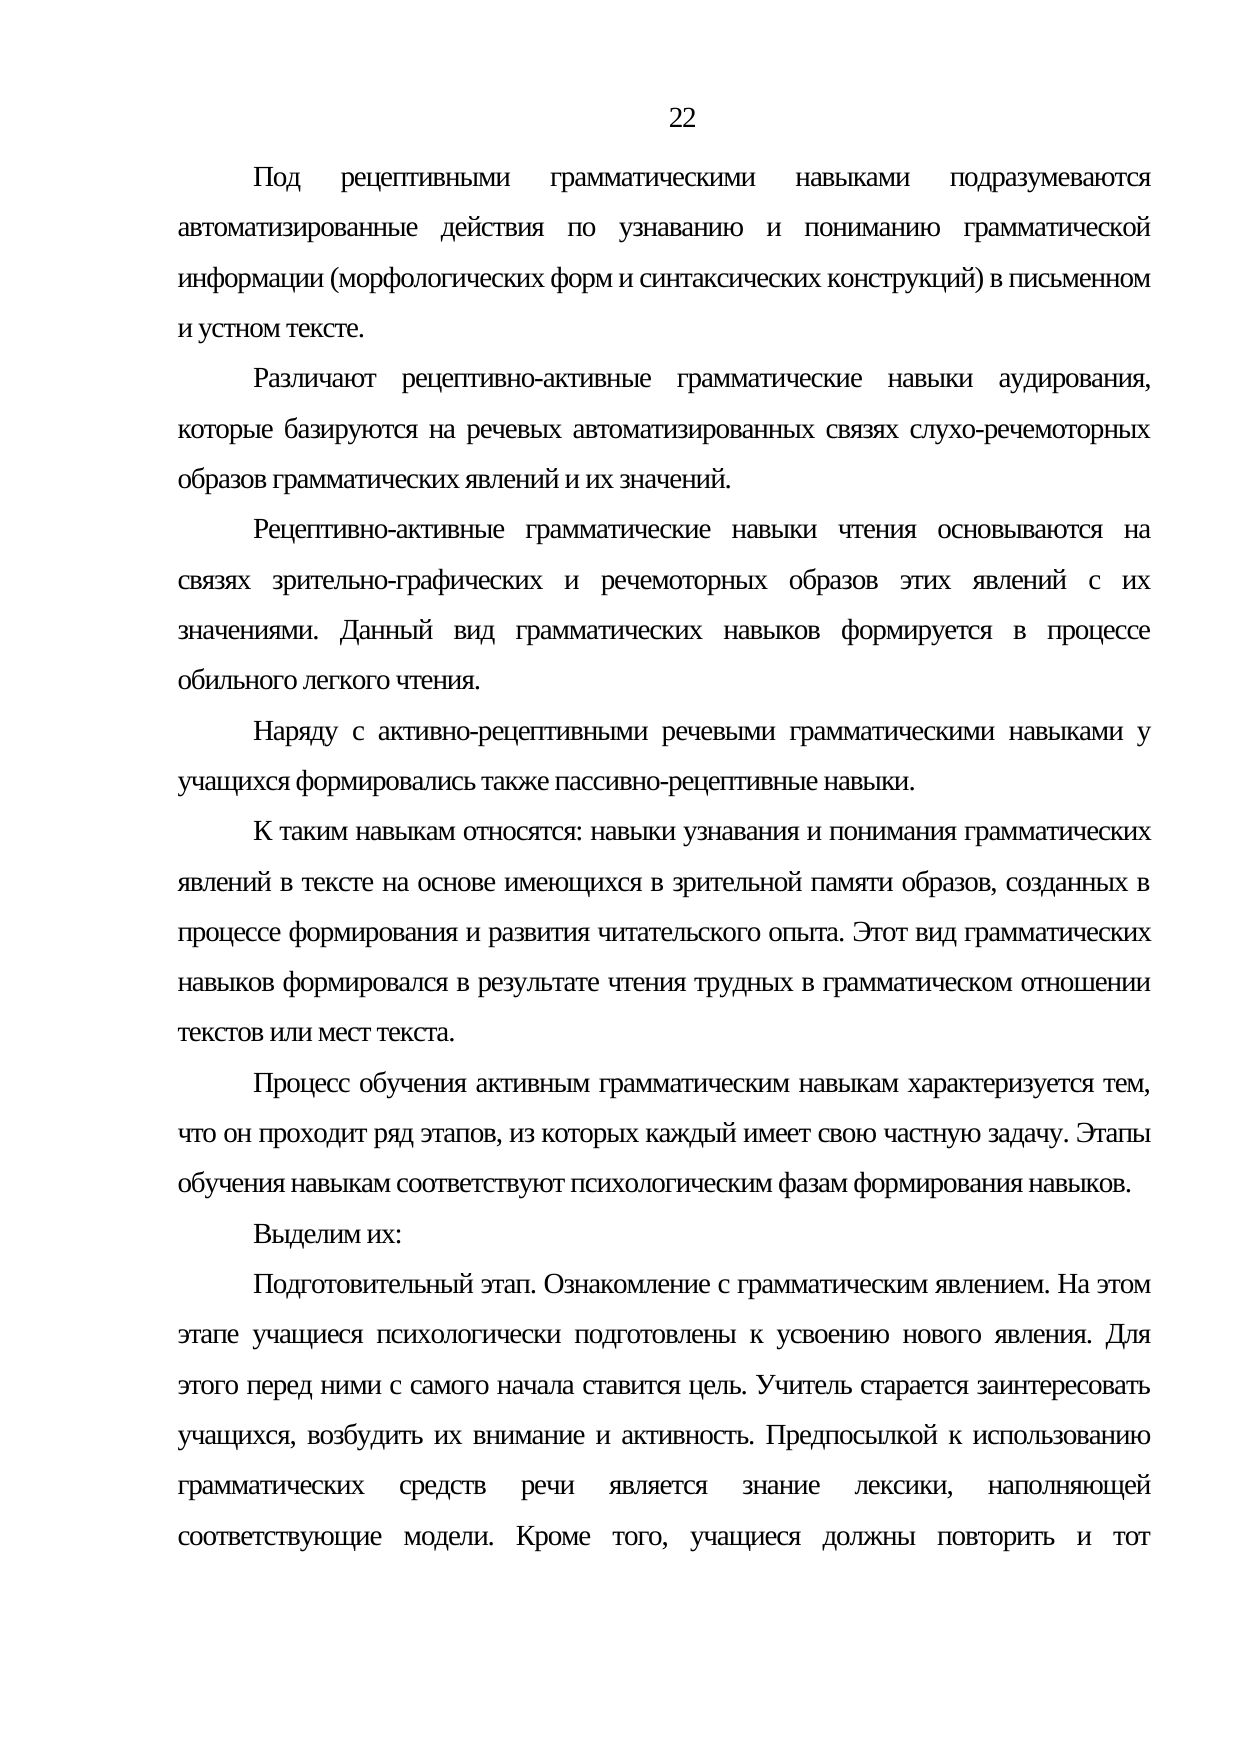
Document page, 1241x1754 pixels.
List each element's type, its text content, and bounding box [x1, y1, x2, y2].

text Процесс обучения активным грамматическим навыкам характеризуется тем, что он проходит ряд этапов, из которых каждый имеет свою частную задачу. Этапы обучения навыкам соответствуют психологическим фазам формирования навыков. [177, 1065, 1152, 1199]
text Различают рецептивно-активные грамматические навыки аудирования, которые базируются на речевых автоматизированных связях слухо-речемоторных образов грамматических явлений и их значений. [177, 361, 1152, 495]
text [177, 1266, 1152, 1551]
text Под рецептивными грамматическими навыками подразумеваются автоматизированные действия по узнаванию и пониманию грамматической информации (морфологических форм и синтаксических конструкций) в письменном и устном тексте. [177, 159, 1152, 344]
text Рецептивно-активные грамматические навыки чтения основываются на связях зрительно-графических и речемоторных образов этих явлений с их значениями. Данный вид грамматических навыков формируется в процессе обильного легкого чтения. [177, 511, 1152, 696]
text Наряду с активно-рецептивными речевыми грамматическими навыками у учащихся формировались также пассивно-рецептивные навыки. [177, 713, 1152, 797]
text К таким навыкам относятся: навыки узнавания и понимания грамматических явлений в тексте на основе имеющихся в зрительной памяти образов, созданных в процессе формирования и развития читательского опыта. Этот вид грамматических навыков формировался в результате чтения трудных в грамматическом отношении текстов или мест текста. [177, 813, 1152, 1048]
text Выделим их: [177, 1216, 1152, 1249]
